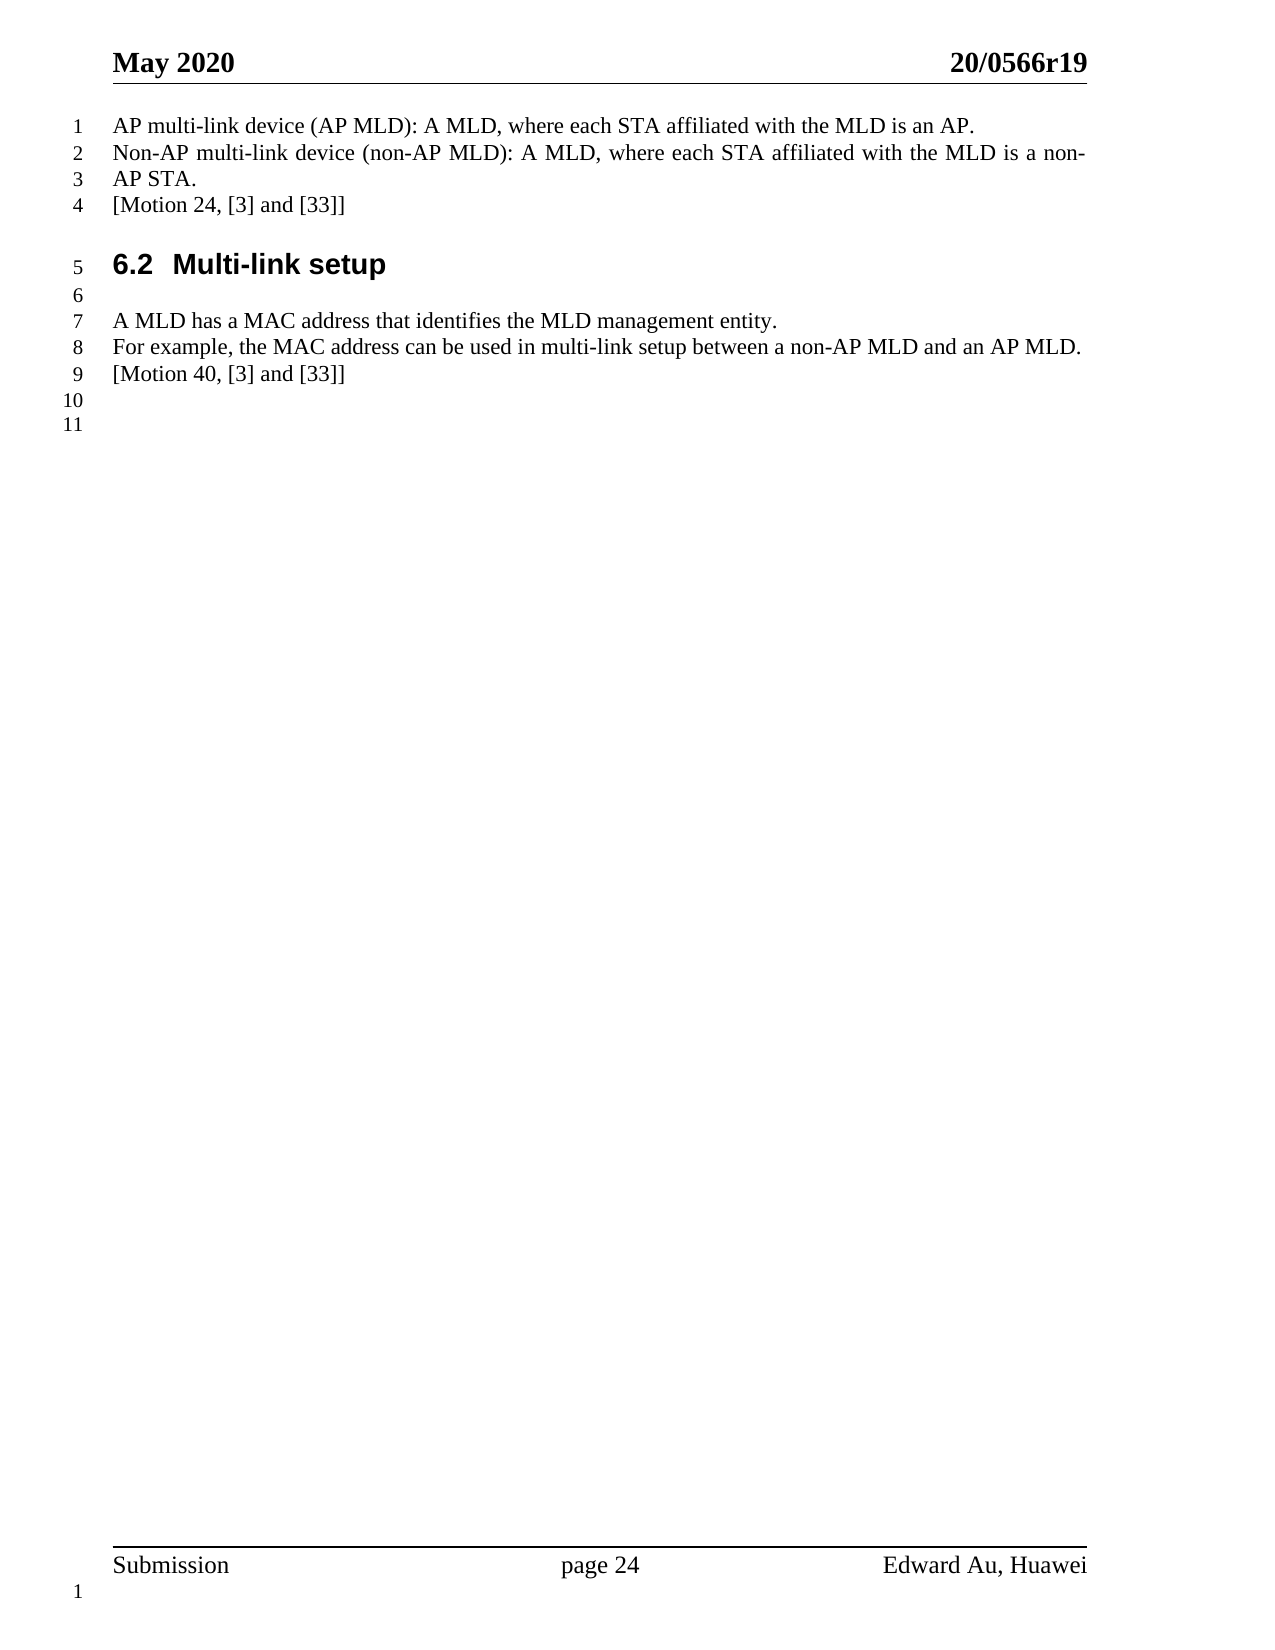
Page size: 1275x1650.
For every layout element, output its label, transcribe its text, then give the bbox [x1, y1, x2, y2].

text A MLD has a MAC address that identifies the MLD management entity. [112, 307, 1087, 333]
text AP multi-link device (AP MLD): A MLD, where each STA affiliated with the MLD is an AP. [112, 112, 1087, 139]
text [Motion 40, and ] [112, 360, 1087, 386]
subtitle Multi-link setup [112, 247, 1087, 281]
text [Motion 24, and ] [112, 192, 1087, 218]
text Non-AP multi-link device (non-AP MLD): A MLD, where each STA affiliated with the MLD is a non-AP STA. [112, 139, 1087, 192]
text For example, the MAC address can be used in multi-link setup between a non-AP MLD and an AP MLD. [112, 333, 1087, 360]
